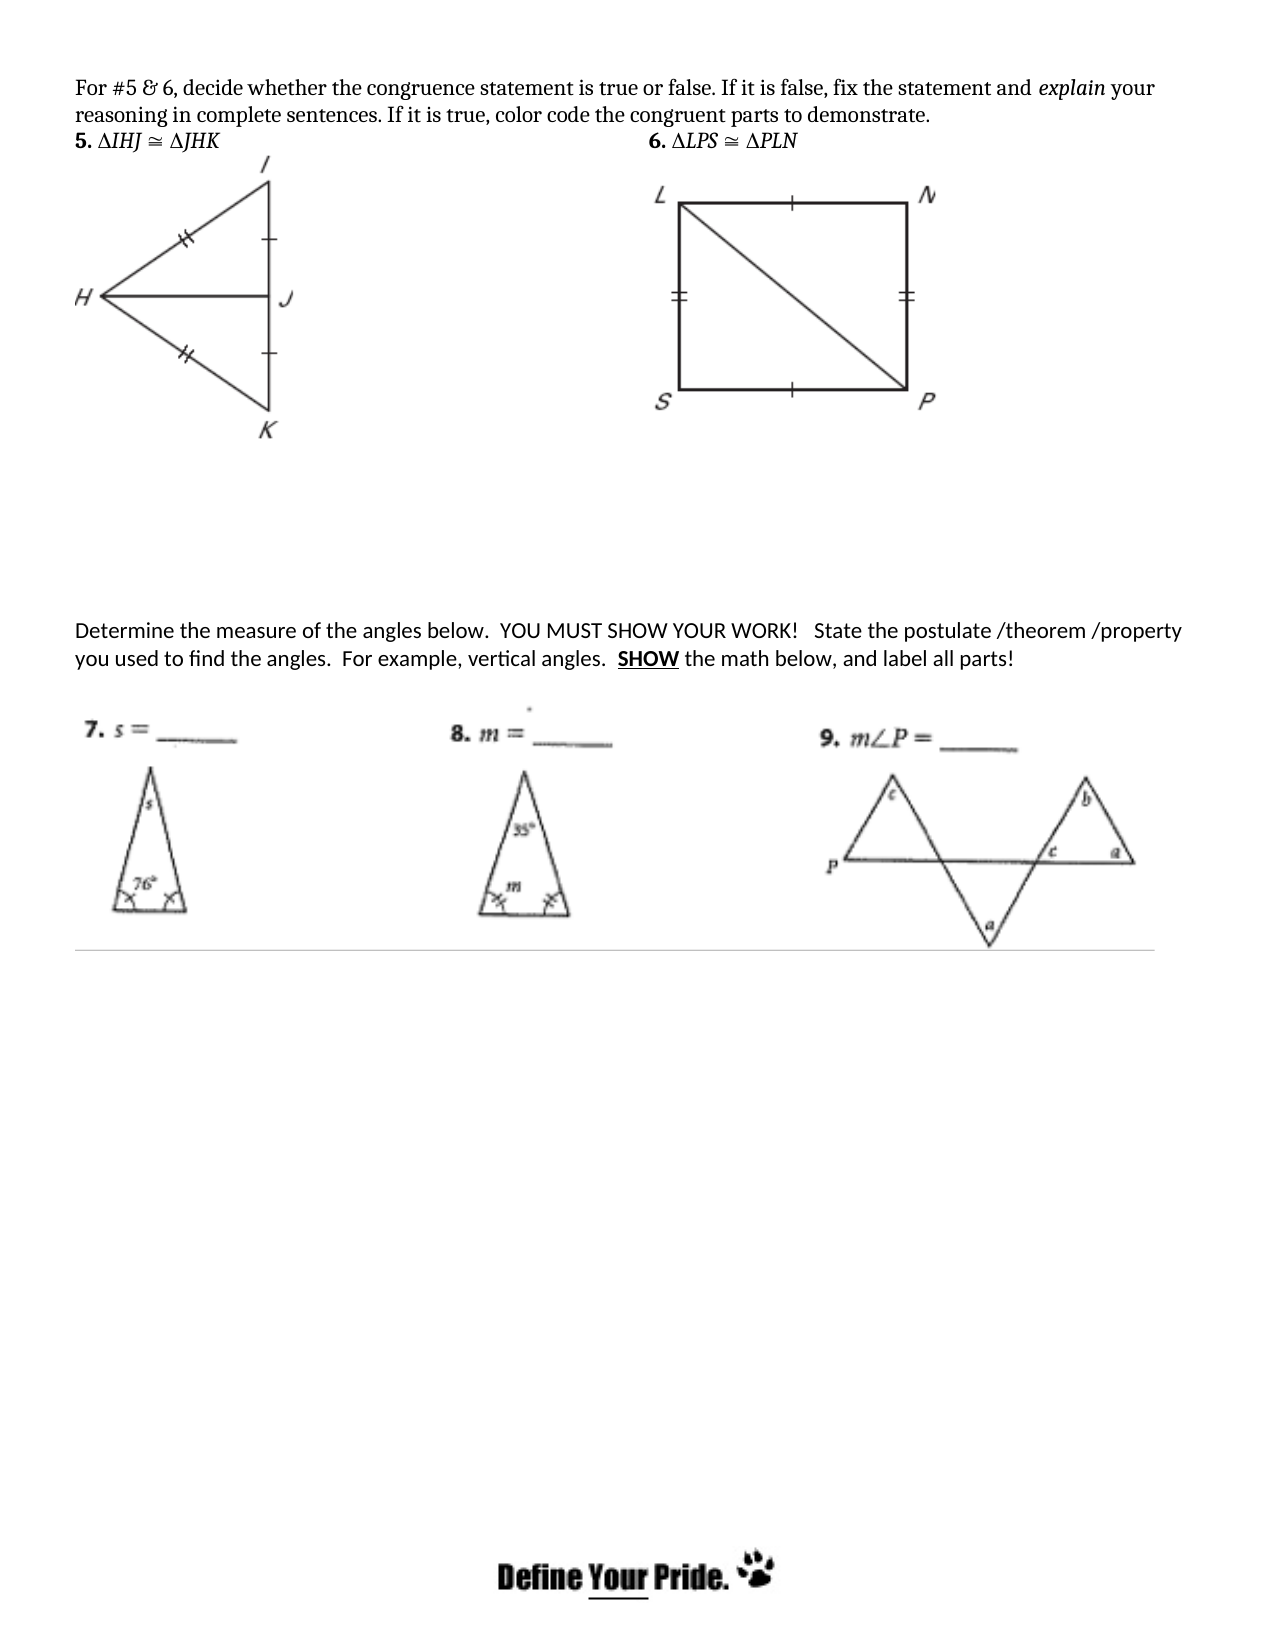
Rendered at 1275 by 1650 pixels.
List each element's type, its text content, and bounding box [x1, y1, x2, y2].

picture [648, 180, 944, 418]
picture [493, 1546, 783, 1603]
picture [75, 699, 1155, 953]
text Determine the measure of the angles below. YOU MUST SHOW YOUR WORK! State the postulate /theorem /property you used to find the angles. For example, vertical angles. SHOW the math below, and label all parts! [75, 616, 1200, 672]
picture [75, 154, 300, 451]
text For #5 & 6, decide whether the congruence statement is true or false. If it is false, fix the statement and explain your reasoning in complete sentences. If it is true, color code the congruent parts to demonstrate. [75, 75, 1200, 128]
table_header 6. LPS PLN [638, 128, 1211, 504]
table_header 5. IHJ JHK [64, 128, 637, 504]
